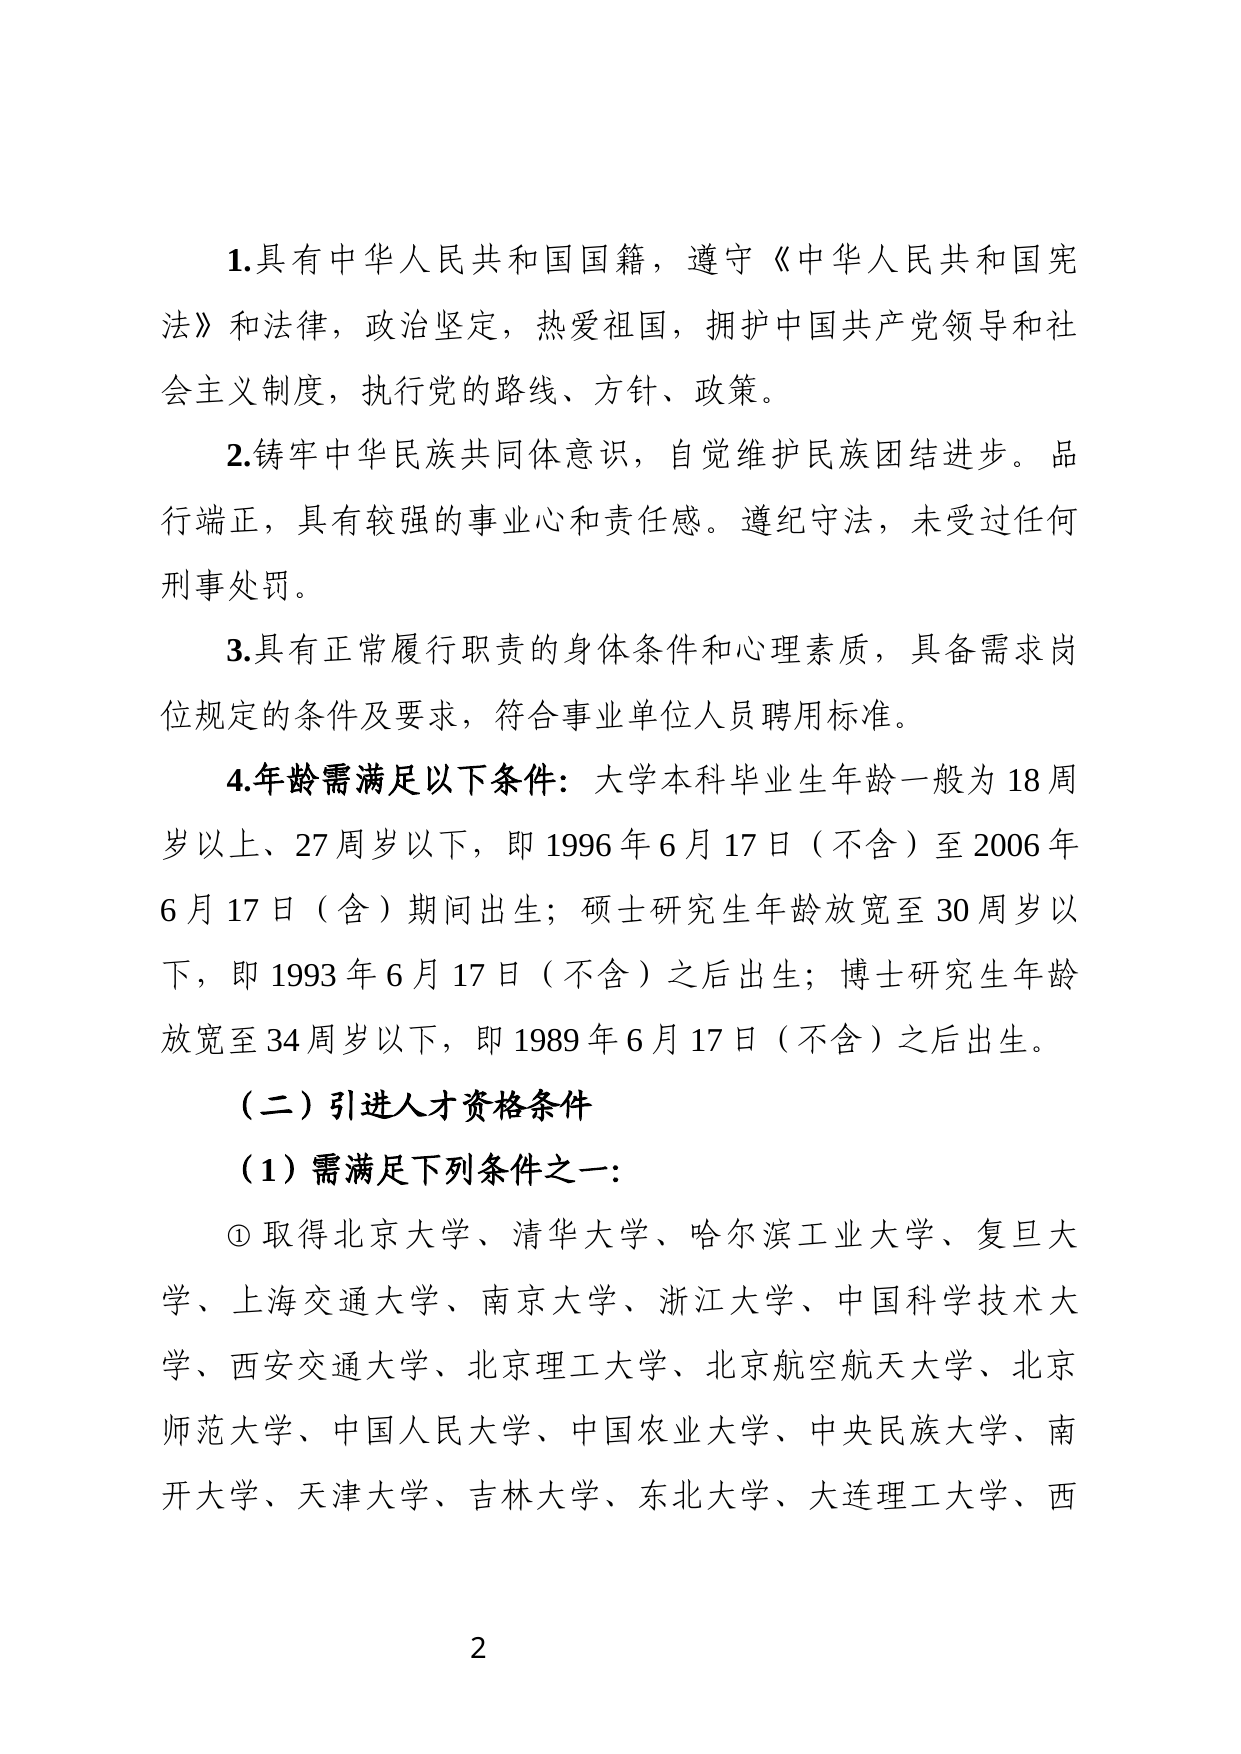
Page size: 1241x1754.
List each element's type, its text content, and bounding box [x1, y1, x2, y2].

text 1.具有中华人民共和国国籍，遵守《中华人民共和国宪法》和法律，政治坚定，热爱祖国，拥护中国共产党领导和社会主义制度，执行党的路线、方针、政策。 [159, 226, 1081, 421]
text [159, 1201, 1081, 1526]
list （二）引进人才资格条件 [159, 1071, 1081, 1136]
list 4.年龄需满足以下条件：大学本科毕业生年龄一般为18周岁以上、27周岁以下，即1996年6月17日（不含）至2006年6月17日（含）期间出生；硕士研究生年龄放宽至30周岁以下，即1993年6月17日（不含）之后出生；博士研究生年龄放宽至34周岁以下，即1989年6月17日（不含）之后出生。 [159, 746, 1081, 1071]
list （1）需满足下列条件之一： [159, 1136, 1081, 1201]
text 3.具有正常履行职责的身体条件和心理素质，具备需求岗位规定的条件及要求，符合事业单位人员聘用标准。 [159, 616, 1081, 746]
text 2.铸牢中华民族共同体意识，自觉维护民族团结进步。品行端正，具有较强的事业心和责任感。遵纪守法，未受过任何刑事处罚。 [159, 421, 1081, 616]
